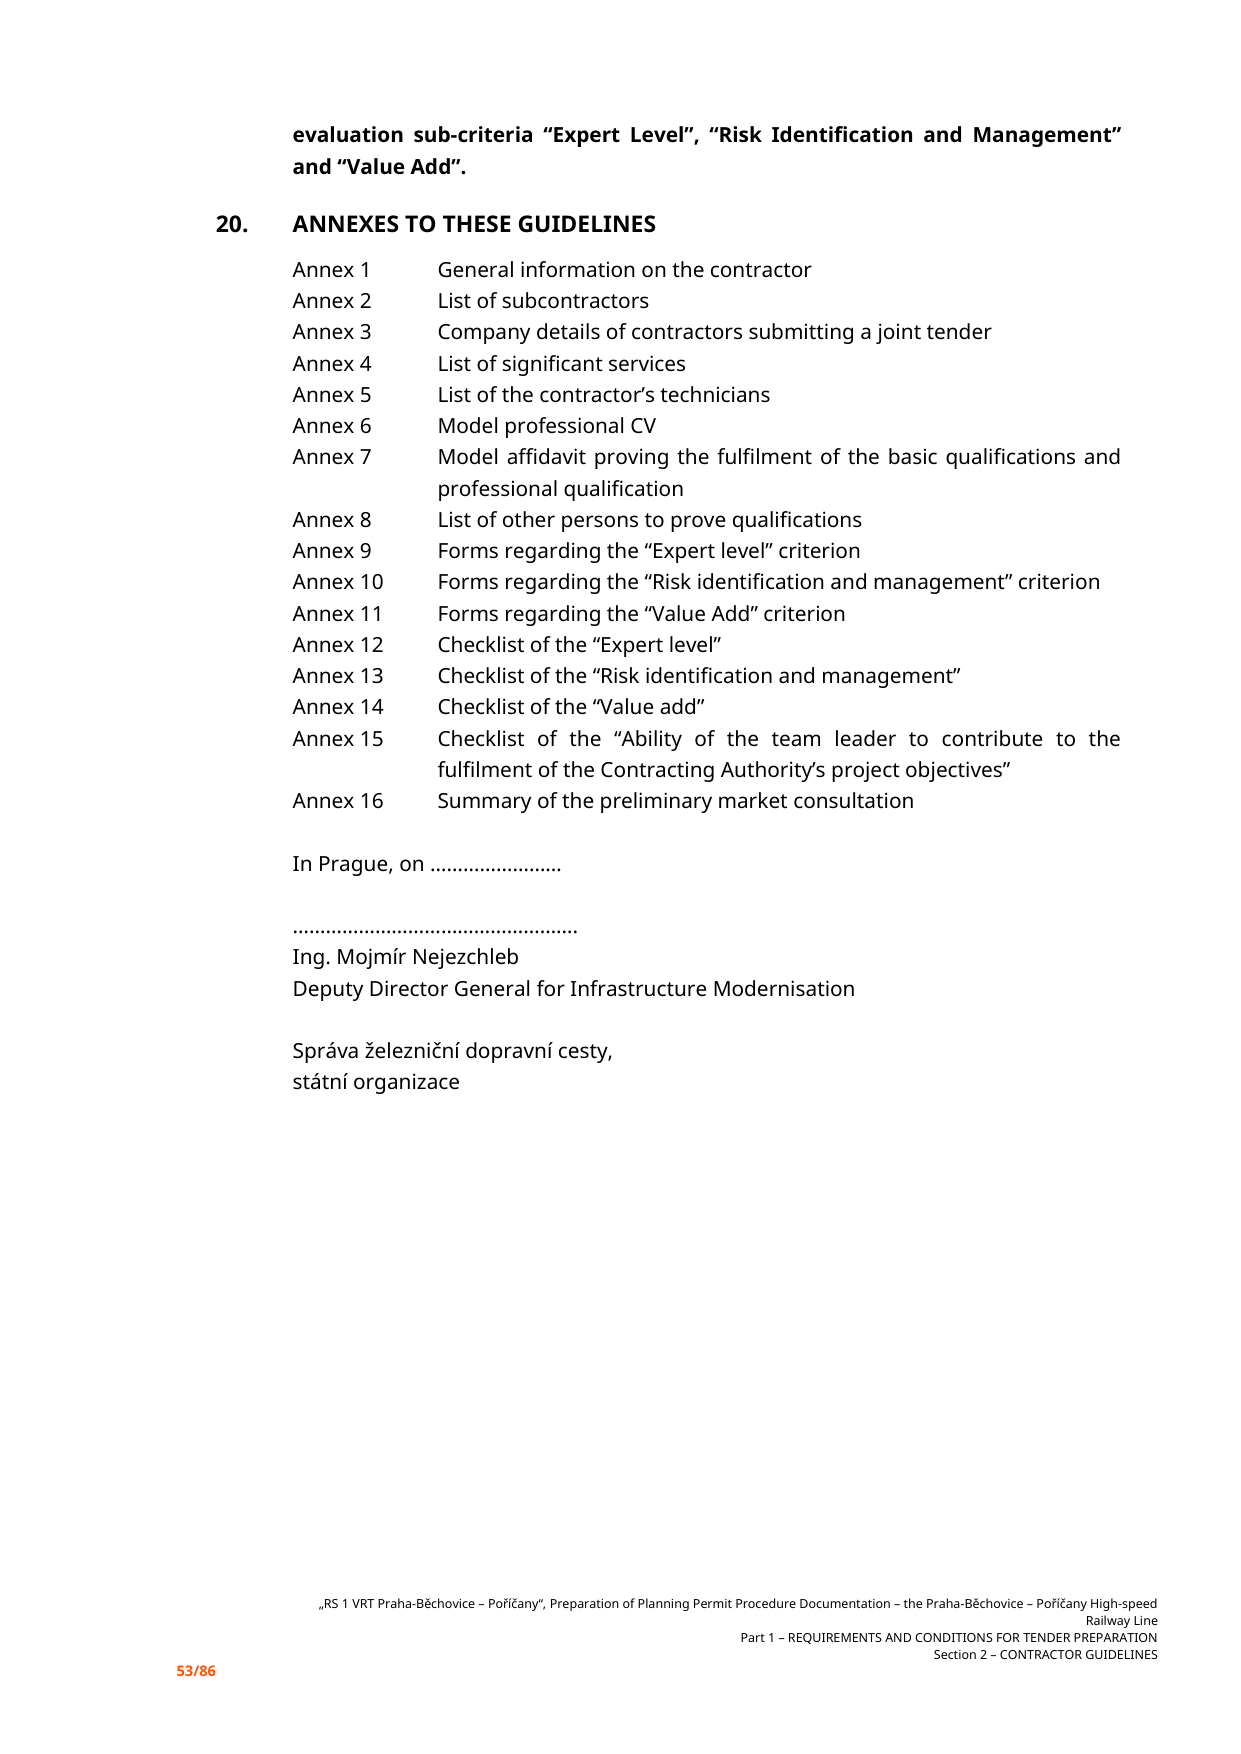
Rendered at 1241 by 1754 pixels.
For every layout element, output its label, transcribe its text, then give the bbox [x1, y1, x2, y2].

text ……………………………………………. [292, 911, 1122, 940]
text In Prague, on …………………… [292, 849, 1122, 877]
text Annex 6 Model professional CV [292, 411, 1122, 440]
text ANNEXES TO THESE GUIDELINES [216, 208, 1122, 239]
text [216, 121, 1122, 180]
text Deputy Director General for Infrastructure Modernisation [292, 974, 1122, 1002]
text Annex 9 Forms regarding the “Expert level” criterion [292, 536, 1122, 565]
text Annex 11 Forms regarding the “Value Add” criterion [292, 599, 1122, 627]
text Annex 8 List of other persons to prove qualifications [292, 505, 1122, 533]
text Annex 16 Summary of the preliminary market consultation [292, 786, 1122, 815]
text Annex 15 Checklist of the “Ability of the team leader to contribute to the fulfilment of the Contracting Authority’s project objectives” [292, 724, 1122, 783]
text Annex 7 Model affidavit proving the fulfilment of the basic qualifications and professional qualification [292, 442, 1122, 502]
text Annex 2 List of subcontractors [292, 286, 1122, 315]
text Ing. Mojmír Nejezchleb [292, 942, 1122, 971]
text Annex 10 Forms regarding the “Risk identification and management” criterion [292, 567, 1122, 596]
text Správa železniční dopravní cesty, [292, 1036, 1122, 1065]
text Annex 14 Checklist of the “Value add” [292, 692, 1122, 721]
text státní organizace [292, 1067, 1122, 1096]
text Annex 5 List of the contractor’s technicians [292, 380, 1122, 408]
text Annex 1 General information on the contractor [292, 255, 1122, 283]
text Annex 13 Checklist of the “Risk identification and management” [292, 661, 1122, 690]
text Annex 3 Company details of contractors submitting a joint tender [292, 317, 1122, 346]
text Annex 4 List of significant services [292, 349, 1122, 377]
text Annex 12 Checklist of the “Expert level” [292, 630, 1122, 658]
